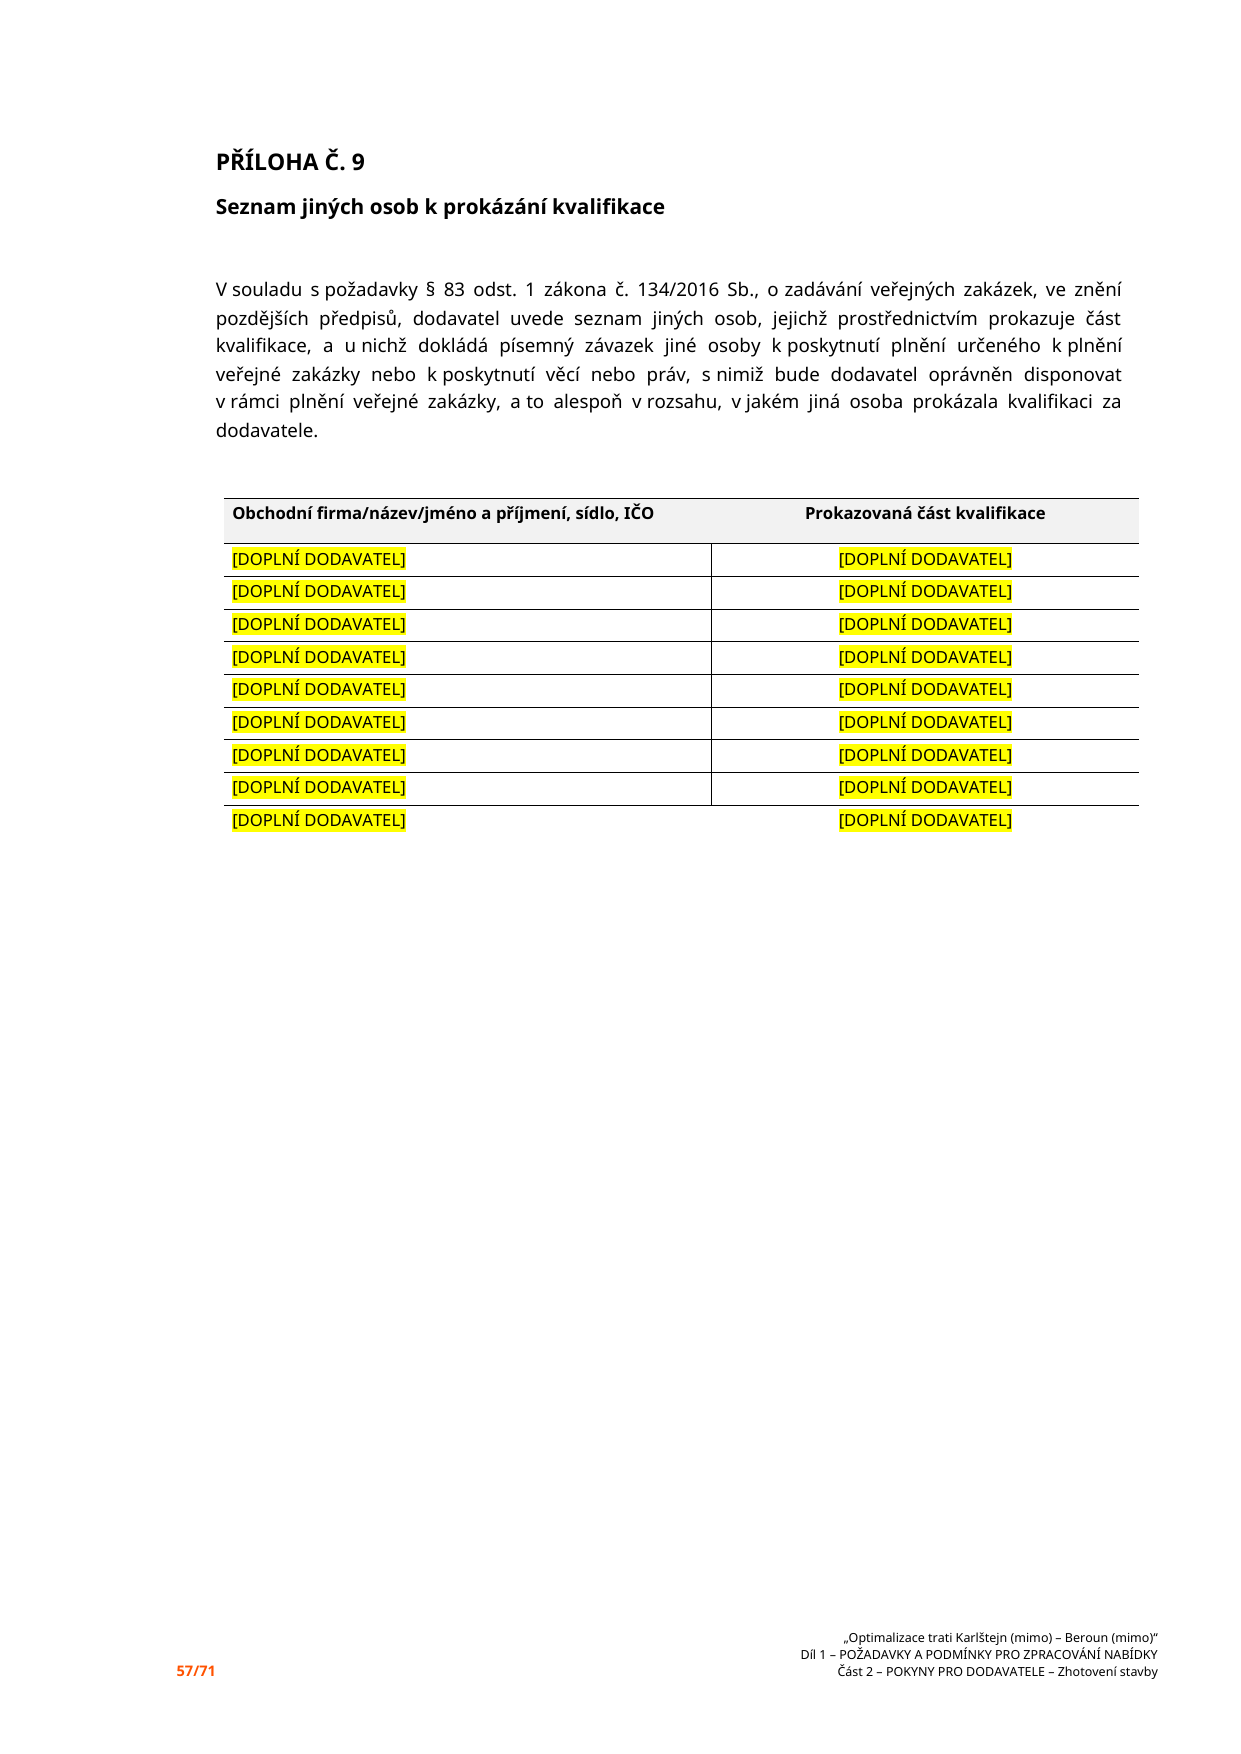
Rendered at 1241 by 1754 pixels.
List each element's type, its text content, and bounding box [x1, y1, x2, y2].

table_cell [DOPLNÍ DODAVATEL] [224, 544, 711, 576]
text V souladu s požadavky § 83 odst. 1 zákona č. 134/2016 Sb., o zadávání veřejných zakázek, ve znění pozdějších předpisů, dodavatel uvede seznam jiných osob, jejichž prostřednictvím prokazuje část kvalifikace, a u nichž dokládá písemný závazek jiné osoby k poskytnutí plnění určeného k plnění veřejné zakázky nebo k poskytnutí věcí nebo práv, s nimiž bude dodavatel oprávněn disponovat v rámci plnění veřejné zakázky, a to alespoň v rozsahu, v jakém jiná osoba prokázala kvalifikaci za dodavatele. [216, 277, 1122, 442]
table_cell [DOPLNÍ DODAVATEL] [712, 675, 1139, 707]
table_cell [DOPLNÍ DODAVATEL] [224, 610, 711, 641]
table_header Obchodní firma/název/jméno a příjmení, sídlo, IČO [224, 499, 711, 543]
table_cell [DOPLNÍ DODAVATEL] [712, 610, 1139, 641]
table_cell [DOPLNÍ DODAVATEL] [712, 773, 1139, 805]
table_cell [DOPLNÍ DODAVATEL] [224, 708, 711, 739]
table_cell [DOPLNÍ DODAVATEL] [224, 806, 711, 837]
table_cell [DOPLNÍ DODAVATEL] [712, 708, 1139, 739]
table_cell [DOPLNÍ DODAVATEL] [224, 740, 711, 772]
table_cell [DOPLNÍ DODAVATEL] [712, 740, 1139, 772]
table_cell [DOPLNÍ DODAVATEL] [224, 773, 711, 805]
table_header Prokazovaná část kvalifikace [711, 499, 1139, 543]
table_cell [DOPLNÍ DODAVATEL] [712, 577, 1139, 608]
table_cell [DOPLNÍ DODAVATEL] [712, 642, 1139, 674]
text Seznam jiných osob k prokázání kvalifikace [216, 192, 1122, 221]
table_cell [DOPLNÍ DODAVATEL] [712, 544, 1139, 576]
table_cell [DOPLNÍ DODAVATEL] [224, 642, 711, 674]
table_cell [DOPLNÍ DODAVATEL] [224, 577, 711, 608]
text Příloha č. 9 [216, 146, 1122, 177]
table_cell [DOPLNÍ DODAVATEL] [224, 675, 711, 707]
table_cell [DOPLNÍ DODAVATEL] [711, 806, 1139, 837]
